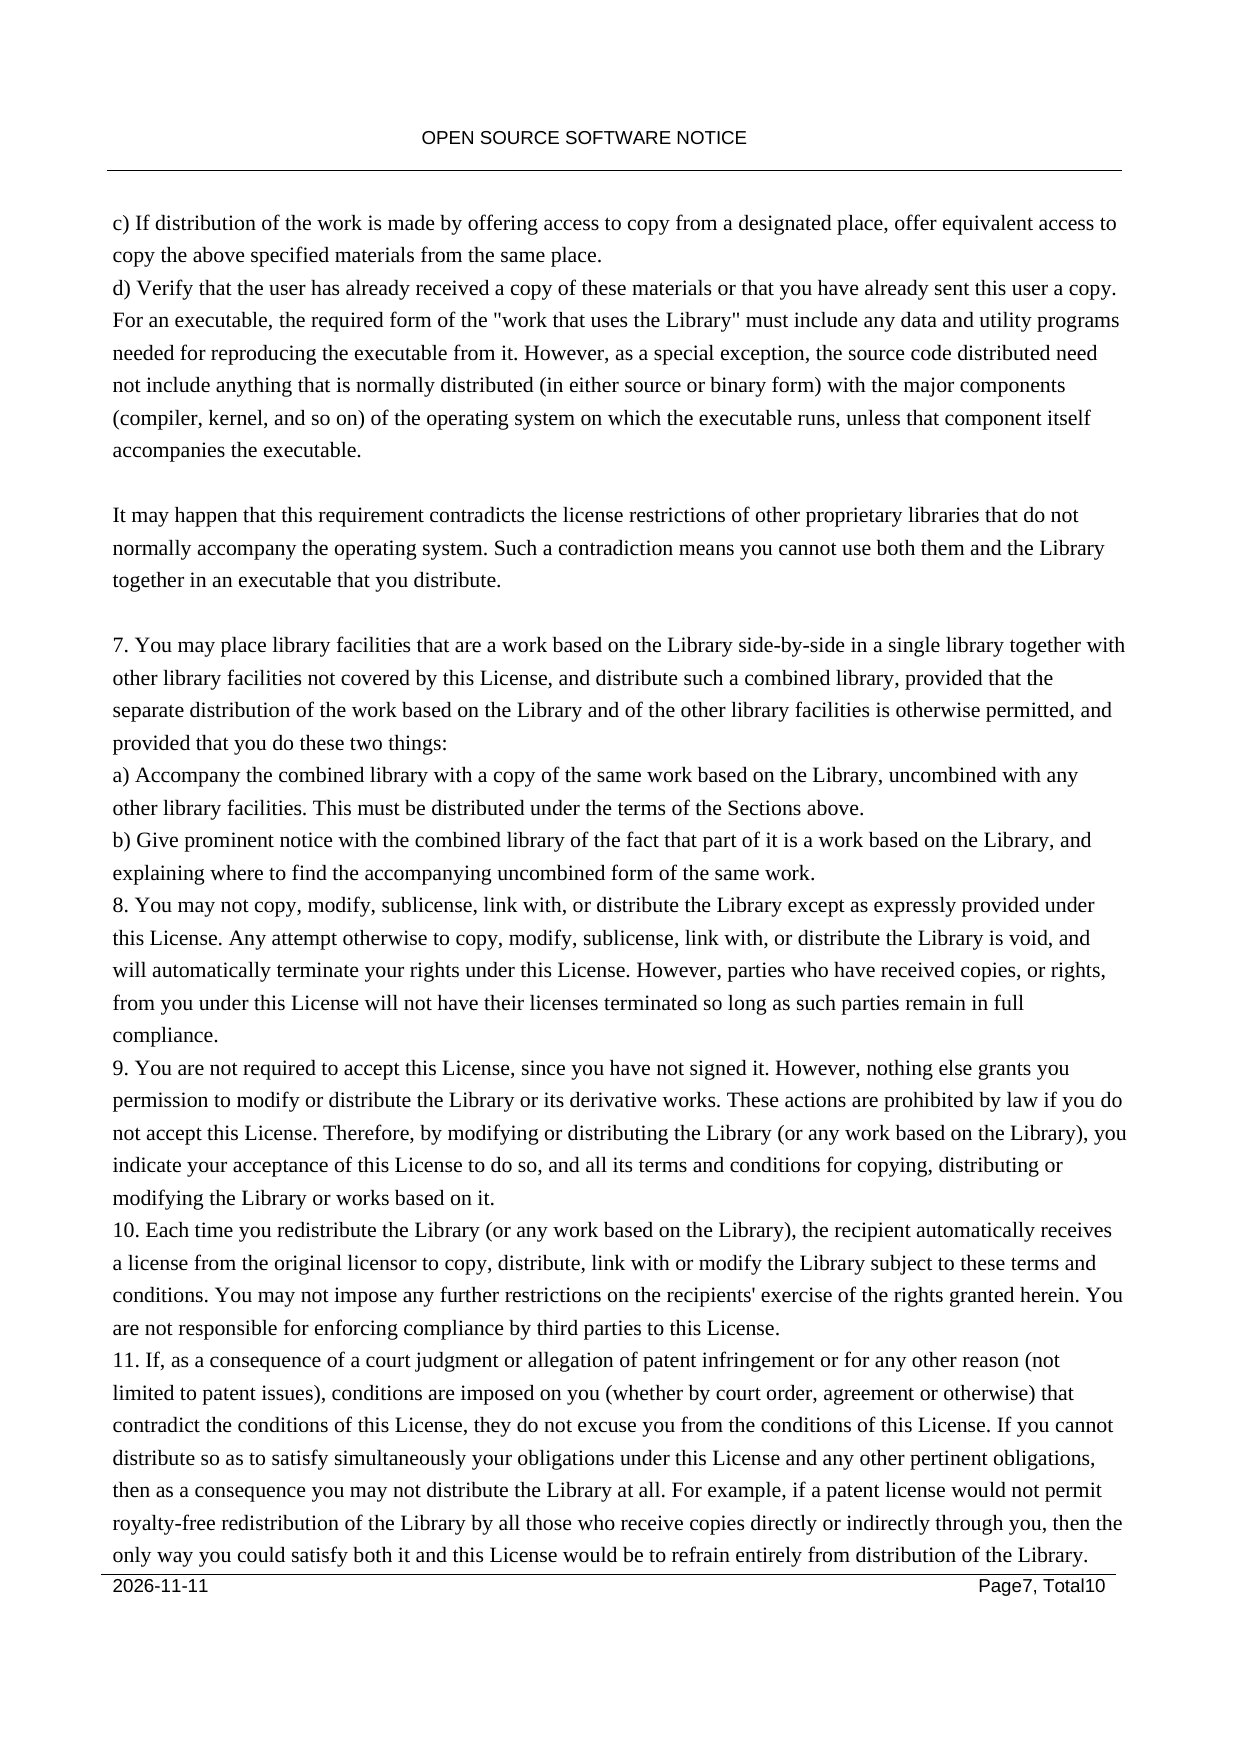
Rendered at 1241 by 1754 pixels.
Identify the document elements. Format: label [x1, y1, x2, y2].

text [112, 206, 1128, 1571]
